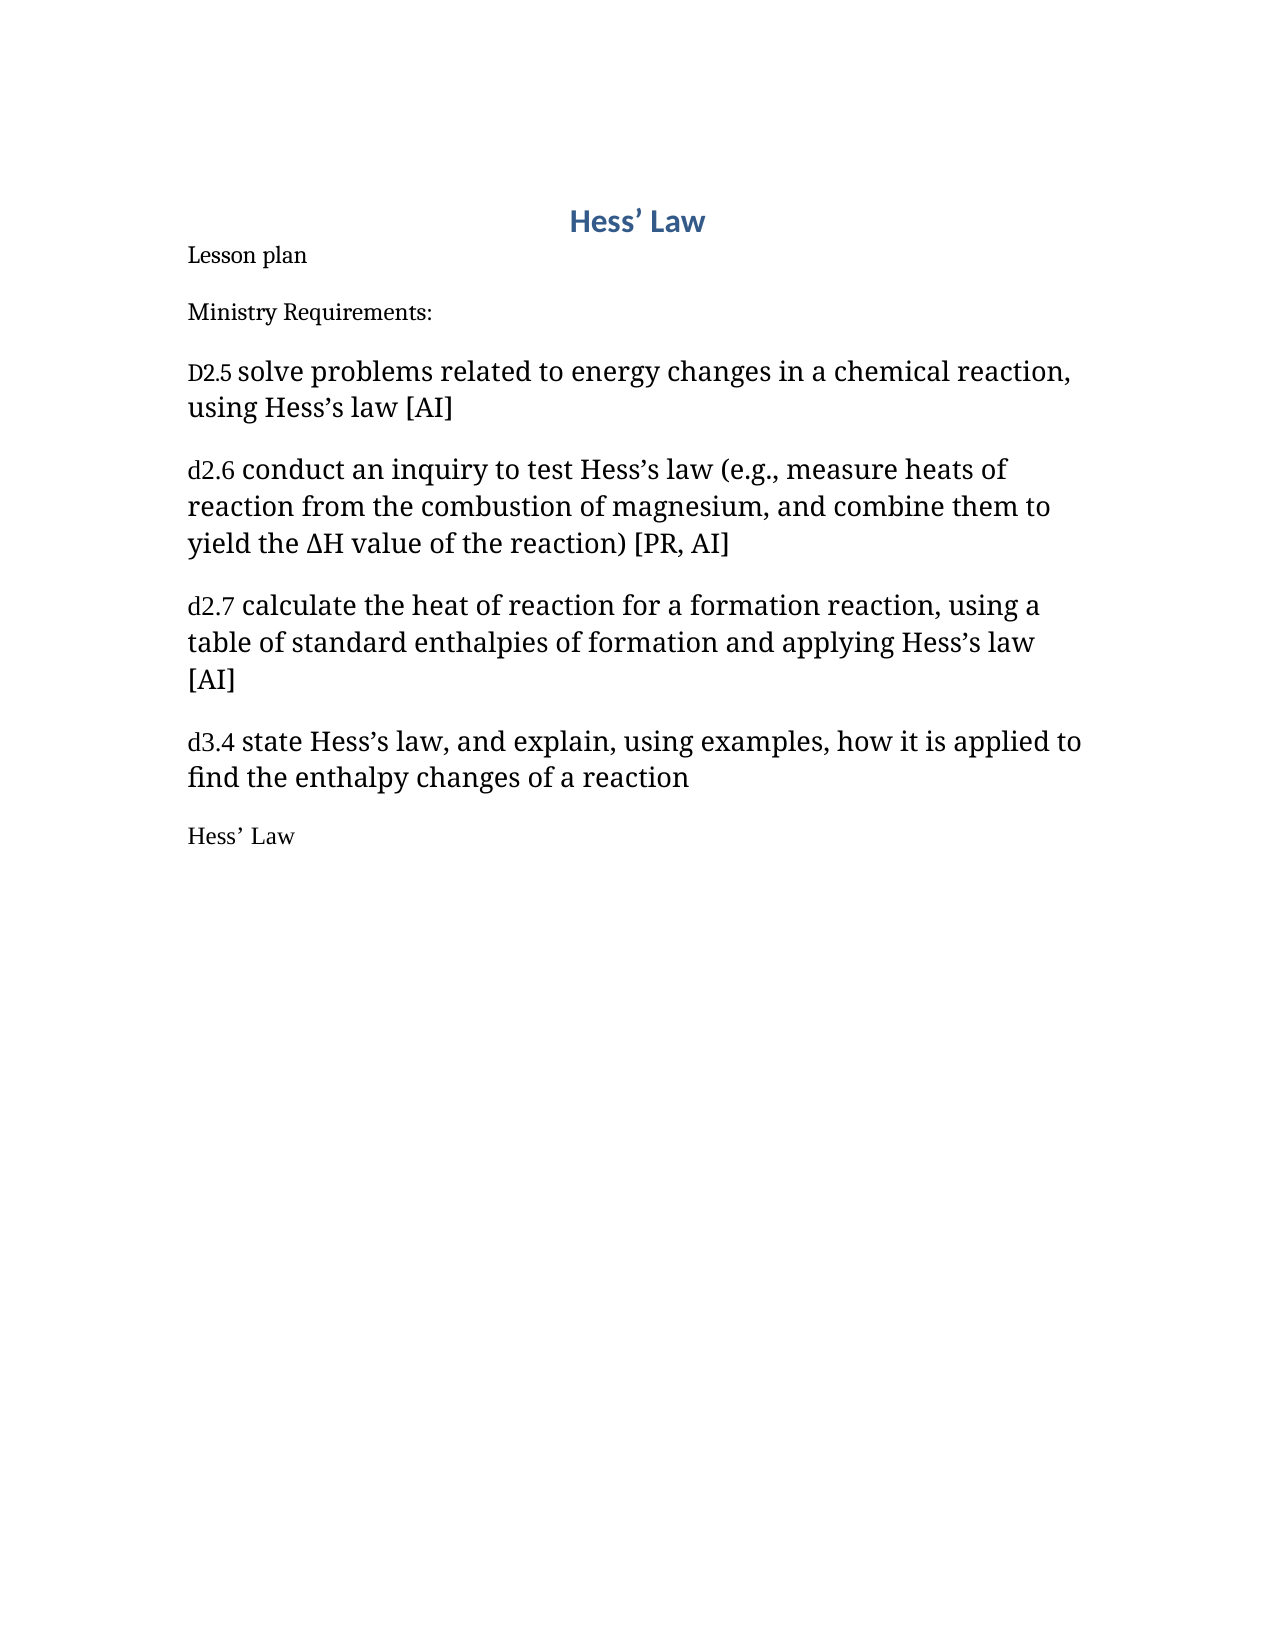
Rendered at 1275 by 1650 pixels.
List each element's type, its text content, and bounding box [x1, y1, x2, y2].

text d2.6 conduct an inquiry to test Hess’s law (e.g., measure heats of reaction from the combustion of magnesium, and combine them to yield the ΔH value of the reaction) [PR, AI] [187, 451, 1087, 561]
text d2.7 calculate the heat of reaction for a formation reaction, using a table of standard enthalpies of formation and applying Hess’s law [AI] [187, 586, 1087, 697]
text d3.4 state Hess’s law, and explain, using examples, how it is applied to find the enthalpy changes of a reaction [187, 722, 1087, 796]
text D2.5 solve problems related to energy changes in a chemical reaction, using Hess’s law [AI] [187, 352, 1087, 426]
text Ministry Requirements: [187, 298, 1087, 327]
text Lesson plan [187, 241, 1087, 269]
text Hess’ Law [187, 821, 1087, 849]
subtitle Hess’ Law [187, 200, 1087, 241]
